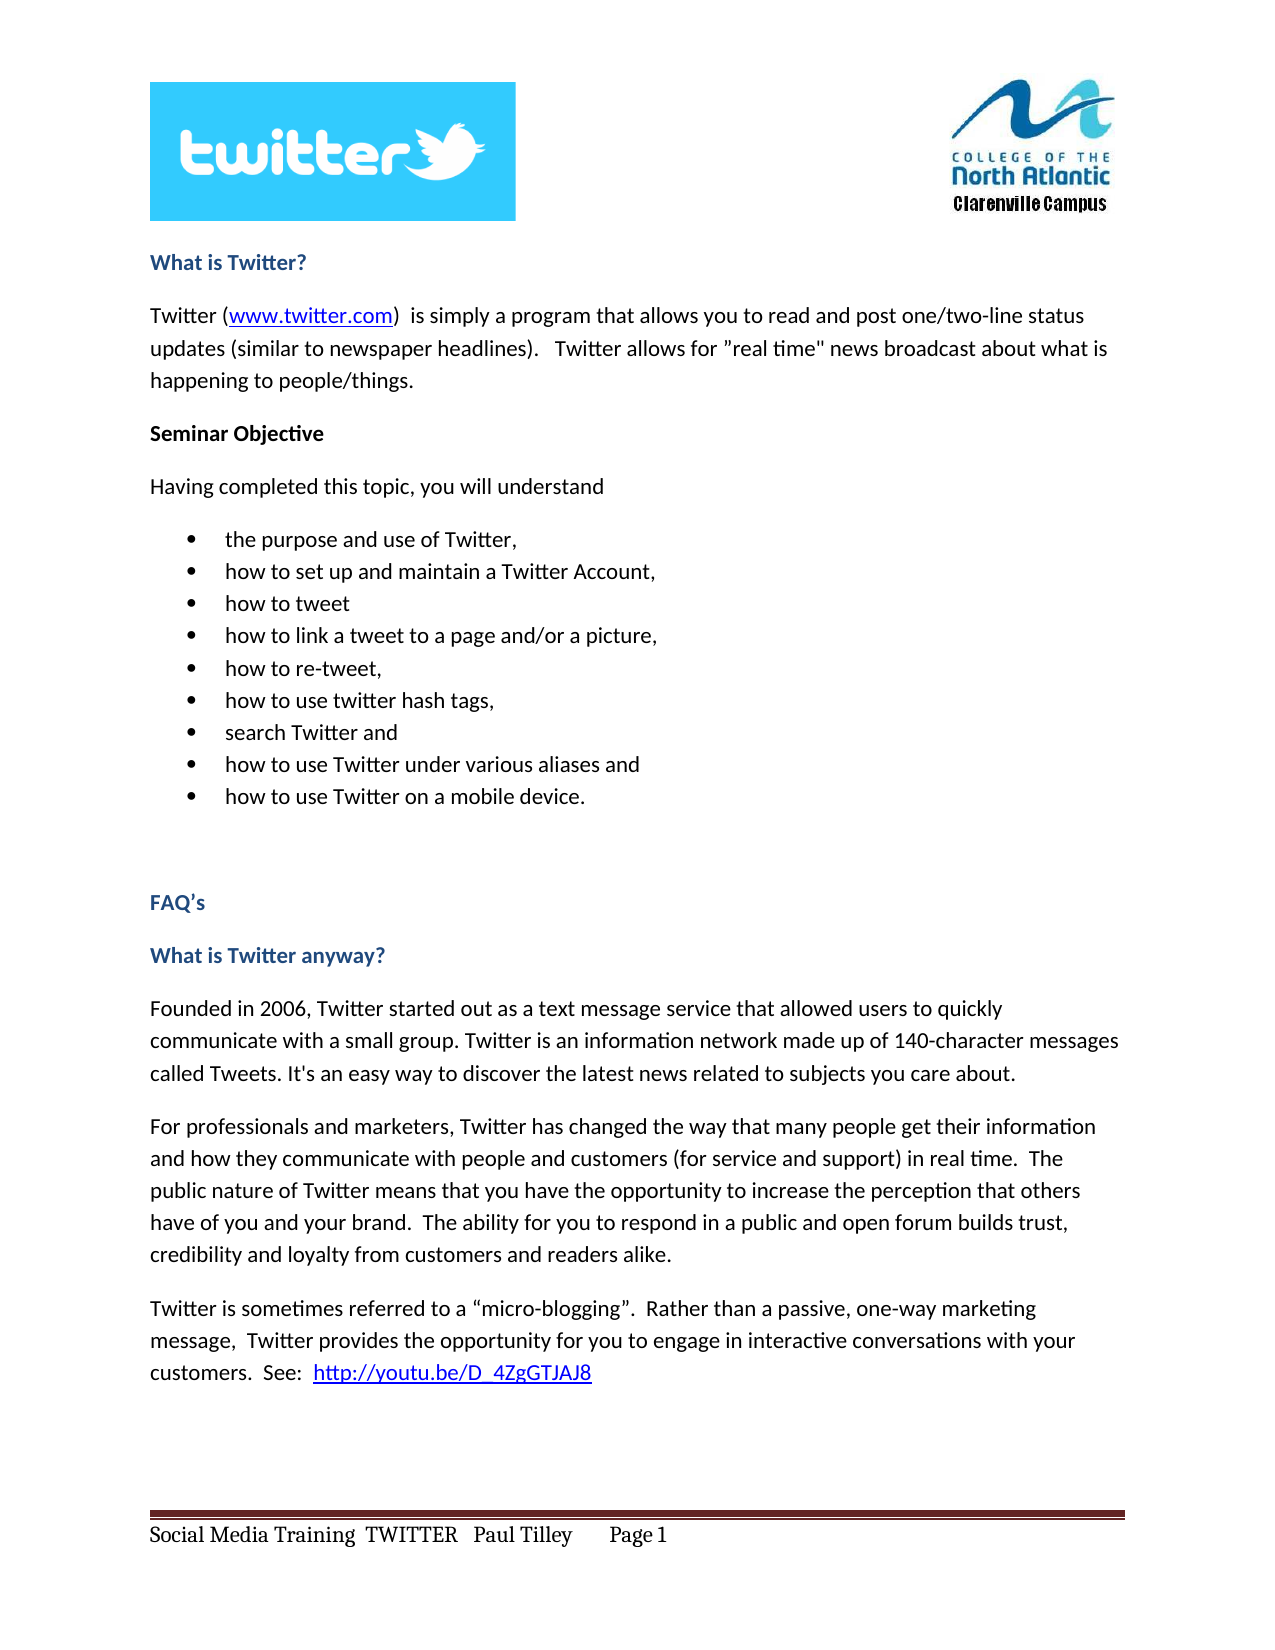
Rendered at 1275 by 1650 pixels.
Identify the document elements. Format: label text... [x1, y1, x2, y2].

list the purpose and use of Twitter, [187, 525, 1125, 553]
text Founded in 2006, Twitter started out as a text message service that allowed users to quickly communicate with a small group. Twitter is an information network made up of 140-character messages called Tweets. It's an easy way to discover the latest news related to subjects you care about. [150, 994, 1125, 1087]
text What is Twitter anyway? [150, 941, 1125, 969]
list how to re-tweet, [187, 654, 1125, 682]
text What is Twitter? [150, 248, 1125, 276]
picture [949, 73, 1115, 221]
list how to use Twitter under various aliases and [187, 750, 1125, 778]
text Twitter (www.twitter.com) is simply a program that allows you to read and post one/two-line status updates (similar to newspaper headlines). Twitter allows for ”real time" news broadcast about what is happening to people/things. [150, 301, 1125, 394]
text FAQ’s [150, 888, 1125, 916]
text Seminar Objective [150, 419, 1125, 447]
text Twitter is sometimes referred to a “micro-blogging”. Rather than a passive, one-way marketing message, Twitter provides the opportunity for you to engage in interactive conversations with your customers. See: http://youtu.be/D_4ZgGTJAJ8 [150, 1294, 1125, 1386]
list how to set up and maintain a Twitter Account, [187, 557, 1125, 585]
list search Twitter and [187, 718, 1125, 746]
list how to use twitter hash tags, [187, 686, 1125, 714]
picture [150, 82, 516, 221]
list how to use Twitter on a mobile device. [187, 782, 1125, 810]
text For professionals and marketers, Twitter has changed the way that many people get their information and how they communicate with people and customers (for service and support) in real time. The public nature of Twitter means that you have the opportunity to increase the perception that others have of you and your brand. The ability for you to respond in a public and open forum builds trust, credibility and loyalty from customers and readers alike. [150, 1112, 1125, 1269]
list how to link a tweet to a page and/or a picture, [187, 621, 1125, 649]
text Having completed this topic, you will understand [150, 472, 1125, 500]
list how to tweet [187, 589, 1125, 617]
